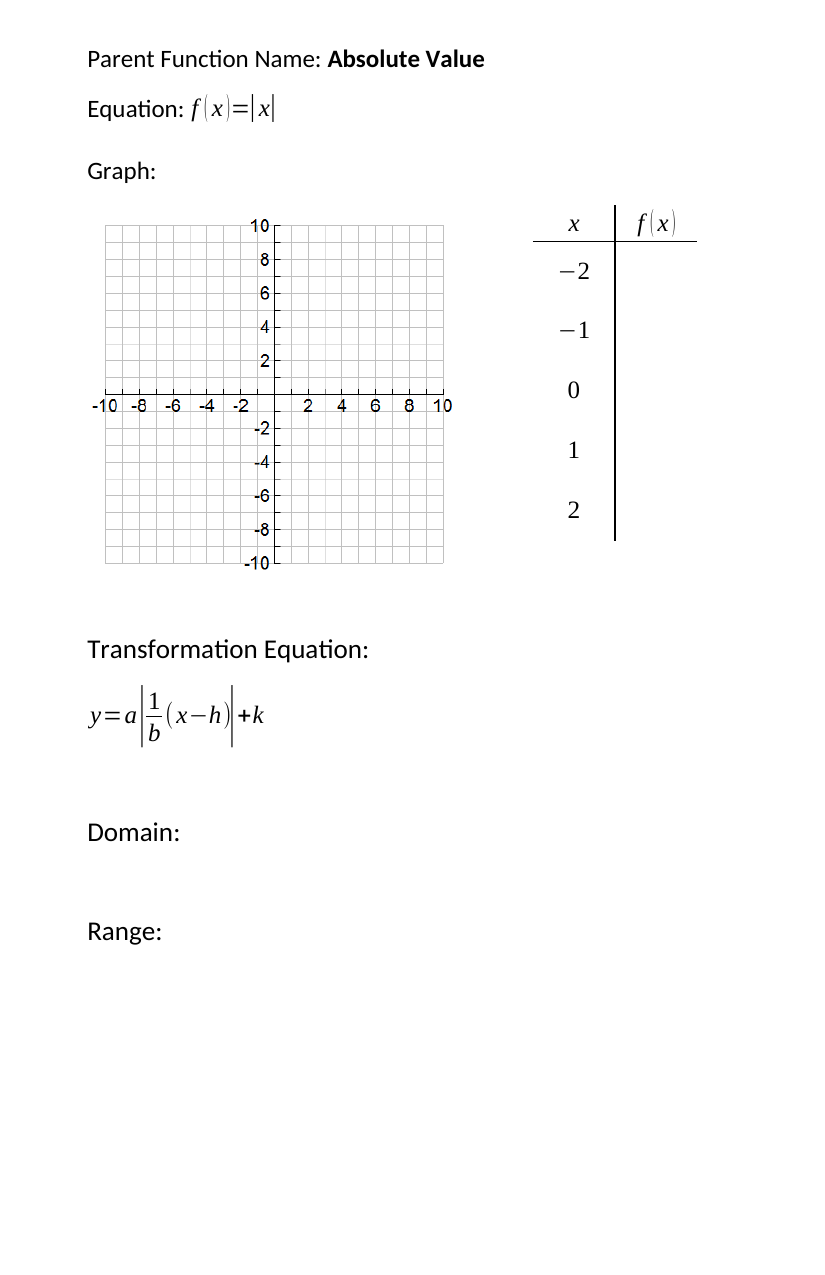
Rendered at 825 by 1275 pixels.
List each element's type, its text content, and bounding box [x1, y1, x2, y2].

table_header [76, 205, 481, 632]
text Domain: [87, 816, 738, 848]
text Graph: [87, 156, 738, 186]
text Range: [87, 914, 738, 947]
text Transformation Equation: [87, 632, 738, 666]
text Parent Function Name: Absolute Value [87, 43, 738, 74]
picture [86, 209, 459, 581]
table_header [481, 205, 749, 632]
text Equation: [87, 93, 738, 124]
